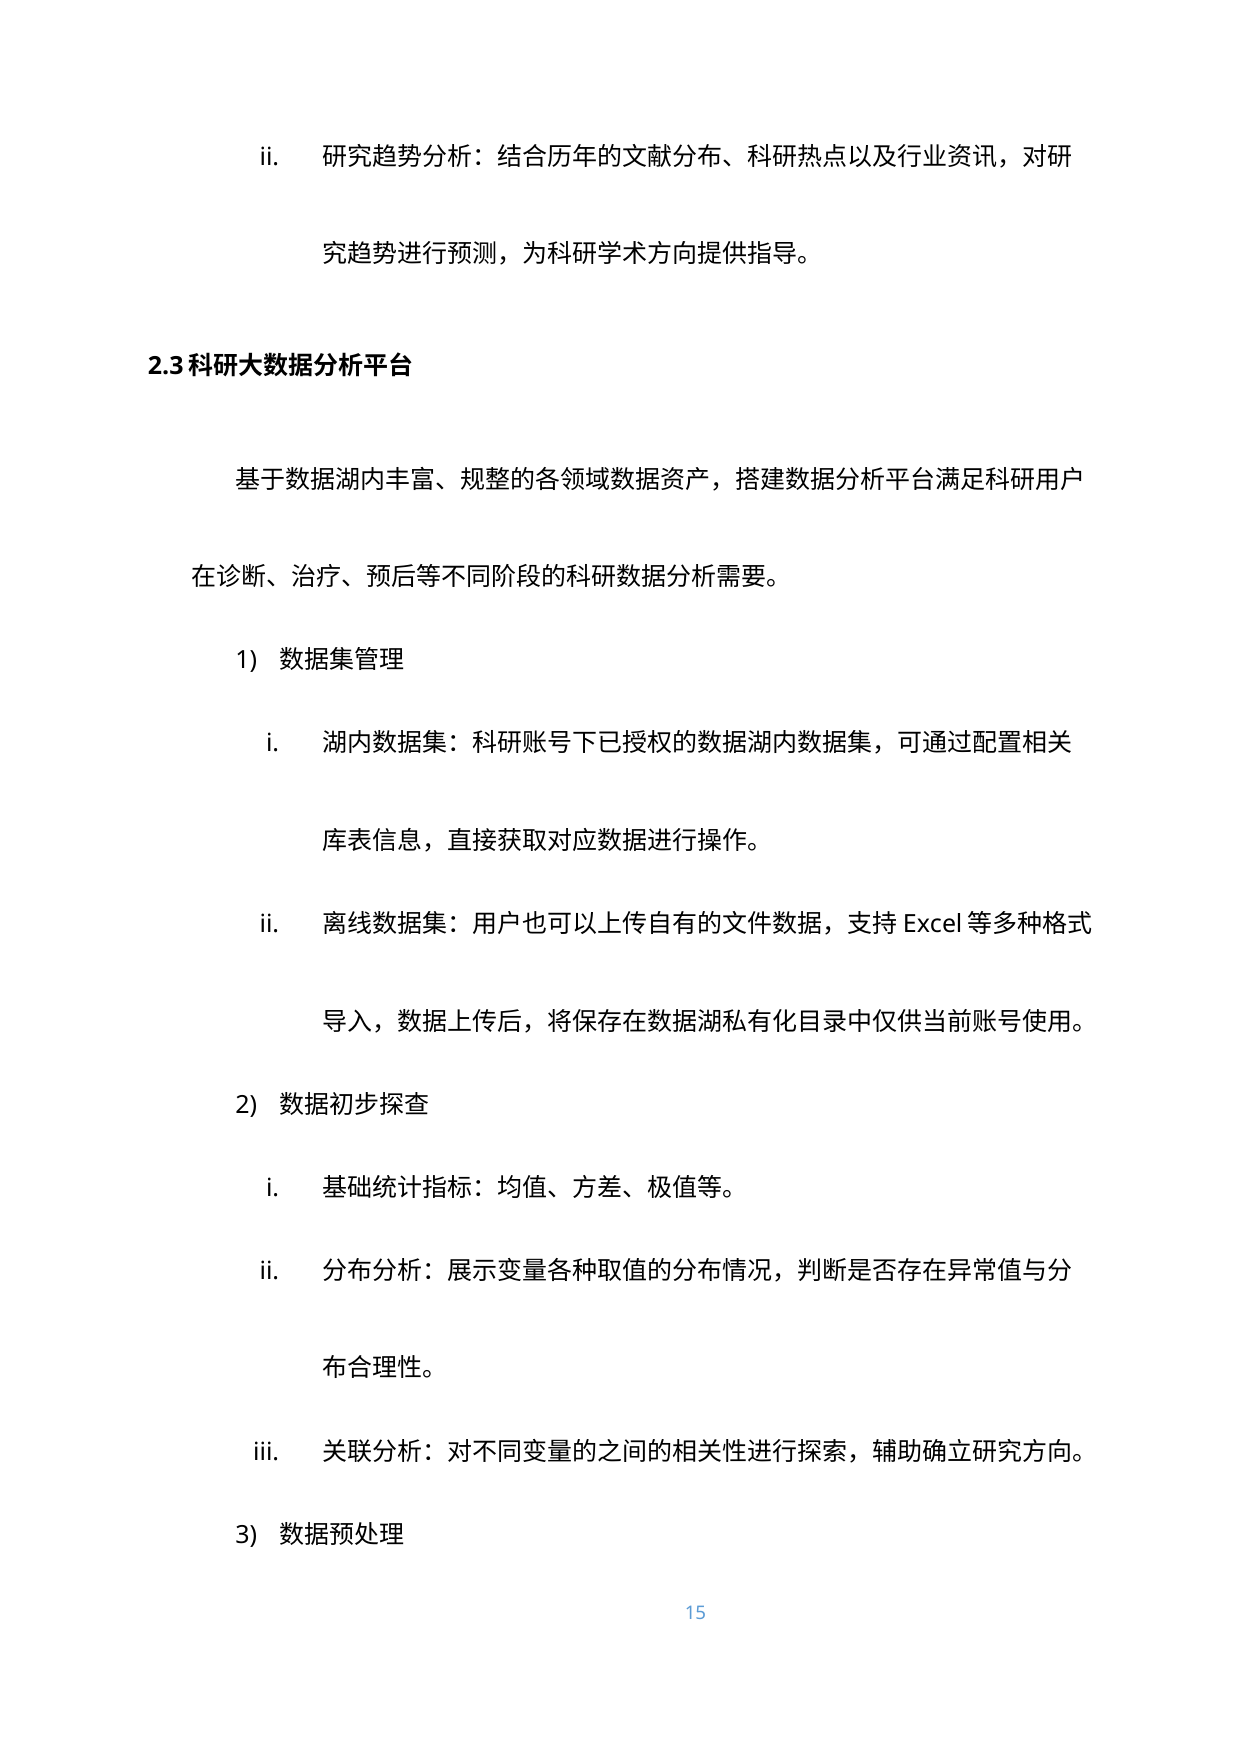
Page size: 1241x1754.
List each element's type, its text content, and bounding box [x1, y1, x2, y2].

list 关联分析：对不同变量的之间的相关性进行探索，辅助确立研究方向。 [279, 1417, 1092, 1482]
list 基础统计指标：均值、方差、极值等。 [279, 1153, 1092, 1218]
subtitle 2.3科研大数据分析平台 [148, 331, 1092, 396]
list 分布分析：展示变量各种取值的分布情况，判断是否存在异常值与分布合理性。 [279, 1236, 1092, 1398]
list 数据预处理 [235, 1500, 1092, 1565]
list 湖内数据集：科研账号下已授权的数据湖内数据集，可通过配置相关库表信息，直接获取对应数据进行操作。 [279, 708, 1092, 871]
text 基于数据湖内丰富、规整的各领域数据资产，搭建数据分析平台满足科研用户在诊断、治疗、预后等不同阶段的科研数据分析需要。 [191, 445, 1092, 607]
list 研究趋势分析：结合历年的文献分布、科研热点以及行业资讯，对研究趋势进行预测，为科研学术方向提供指导。 [279, 122, 1092, 284]
list 数据集管理 [235, 625, 1092, 690]
list 离线数据集：用户也可以上传自有的文件数据，支持Excel等多种格式导入，数据上传后，将保存在数据湖私有化目录中仅供当前账号使用。 [279, 889, 1092, 1052]
list 数据初步探查 [235, 1070, 1092, 1135]
